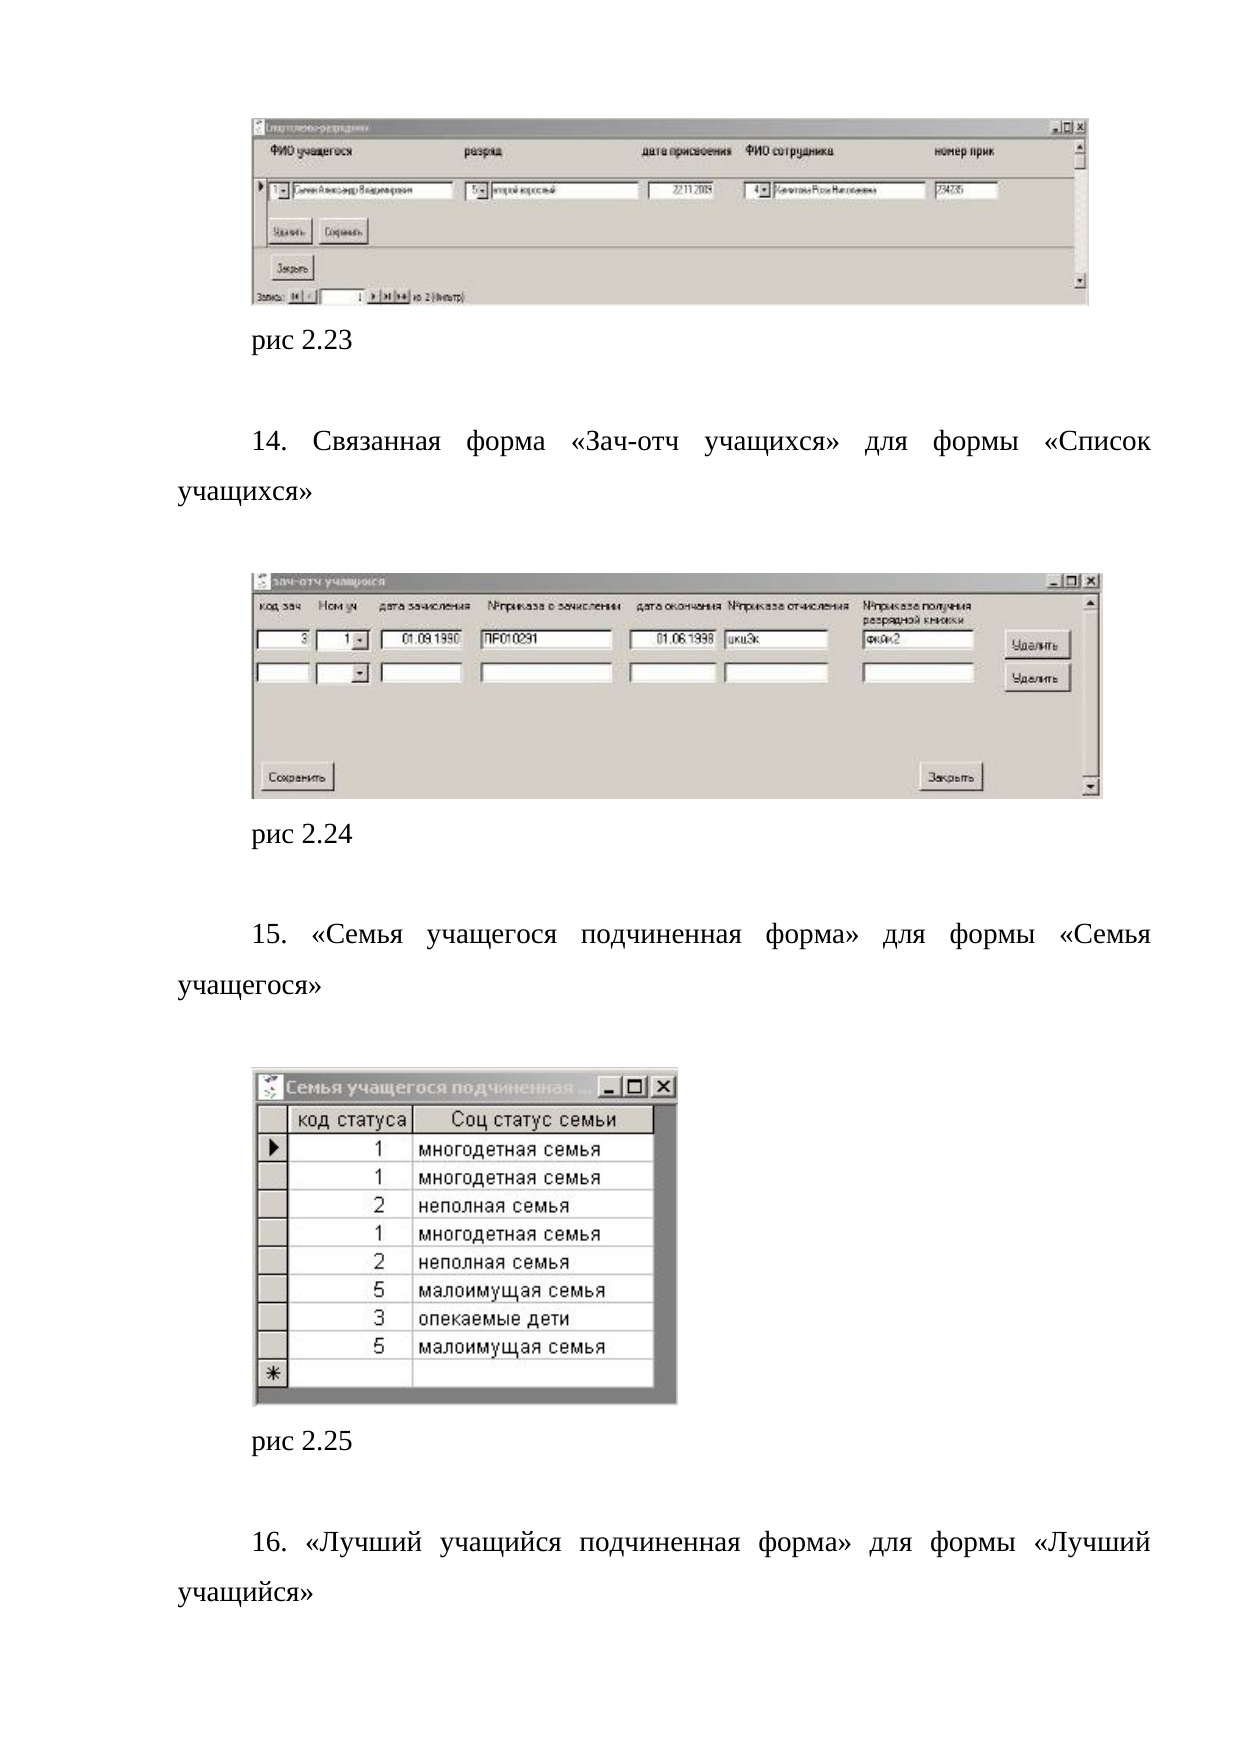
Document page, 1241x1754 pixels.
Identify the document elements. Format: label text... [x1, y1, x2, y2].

text 14. Связанная форма «Зач-отч учащихся» для формы «Список учащихся» [177, 423, 1152, 507]
picture [251, 573, 1103, 799]
picture [251, 118, 1089, 306]
text 16. «Лучший учащийся подчиненная форма» для формы «Лучший учащийся» [177, 1524, 1152, 1608]
text рис 2.25 [177, 1423, 1152, 1457]
text рис 2.24 [177, 816, 1152, 849]
picture [251, 1067, 678, 1407]
text рис 2.23 [177, 322, 1152, 356]
text 15. «Семья учащегося подчиненная форма» для формы «Семья учащегося» [177, 917, 1152, 1000]
